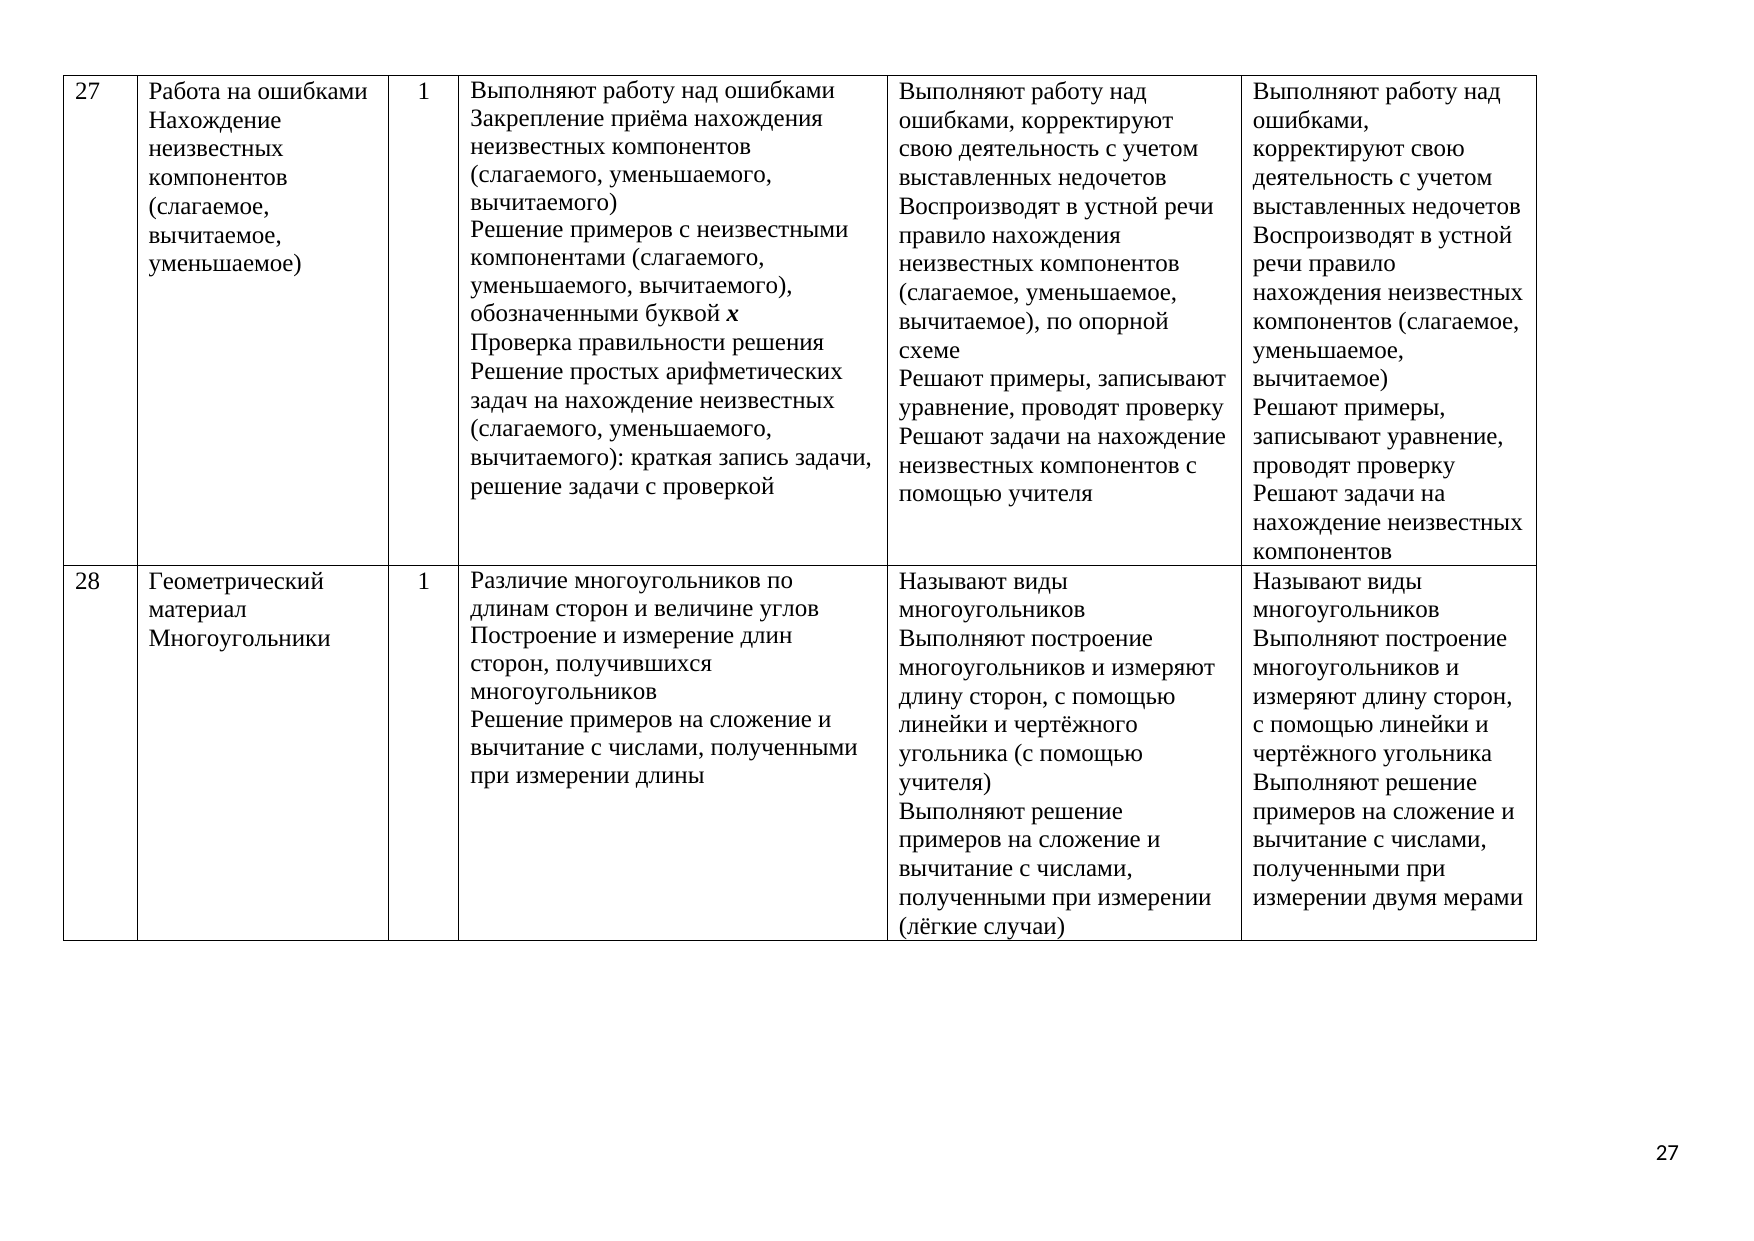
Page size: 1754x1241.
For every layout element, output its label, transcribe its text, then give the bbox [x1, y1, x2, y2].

table_cell Геометрический материал Многоугольники [138, 566, 388, 939]
table_cell Различие многоугольников по длинам сторон и величине углов Построение и измерение длин сторон, получившихся многоугольников Решение примеров на сложение и вычитание с числами, полученными при измерении длины [459, 566, 887, 939]
table_header Выполняют работу над ошибками, корректируют свою деятельность с учетом выставленных недочетов Воспроизводят в устной речи правило нахождения неизвестных компонентов (слагаемое, уменьшаемое, вычитаемое) Решают примеры, записывают уравнение, проводят проверку Решают задачи на нахождение неизвестных компонентов [1242, 76, 1536, 565]
table_header Работа на ошибками Нахождение неизвестных компонентов (слагаемое, вычитаемое, уменьшаемое) [138, 76, 388, 565]
table_cell Называют виды многоугольников Выполняют построение многоугольников и измеряют длину сторон, с помощью линейки и чертёжного угольника (с помощью учителя) Выполняют решение примеров на сложение и вычитание с числами, полученными при измерении (лёгкие случаи) [888, 566, 1241, 939]
table_header Выполняют работу над ошибками, корректируют свою деятельность с учетом выставленных недочетов Воспроизводят в устной речи правило нахождения неизвестных компонентов (слагаемое, уменьшаемое, вычитаемое), по опорной схеме Решают примеры, записывают уравнение, проводят проверку Решают задачи на нахождение неизвестных компонентов с помощью учителя [888, 76, 1241, 565]
table_cell 28 [64, 566, 137, 939]
table_header 27 [64, 76, 137, 565]
table_header Выполняют работу над ошибками Закрепление приёма нахождения неизвестных компонентов (слагаемого, уменьшаемого, вычитаемого) Решение примеров с неизвестными компонентами (слагаемого, уменьшаемого, вычитаемого), обозначенными буквой х Проверка правильности решения Решение простых арифметических задач на нахождение неизвестных (слагаемого, уменьшаемого, вычитаемого): краткая запись задачи, решение задачи с проверкой [459, 76, 887, 565]
table_cell 1 [389, 566, 458, 939]
table_header 1 [389, 76, 458, 565]
table_cell Называют виды многоугольников Выполняют построение многоугольников и измеряют длину сторон, с помощью линейки и чертёжного угольника Выполняют решение примеров на сложение и вычитание с числами, полученными при измерении двумя мерами [1242, 566, 1536, 939]
